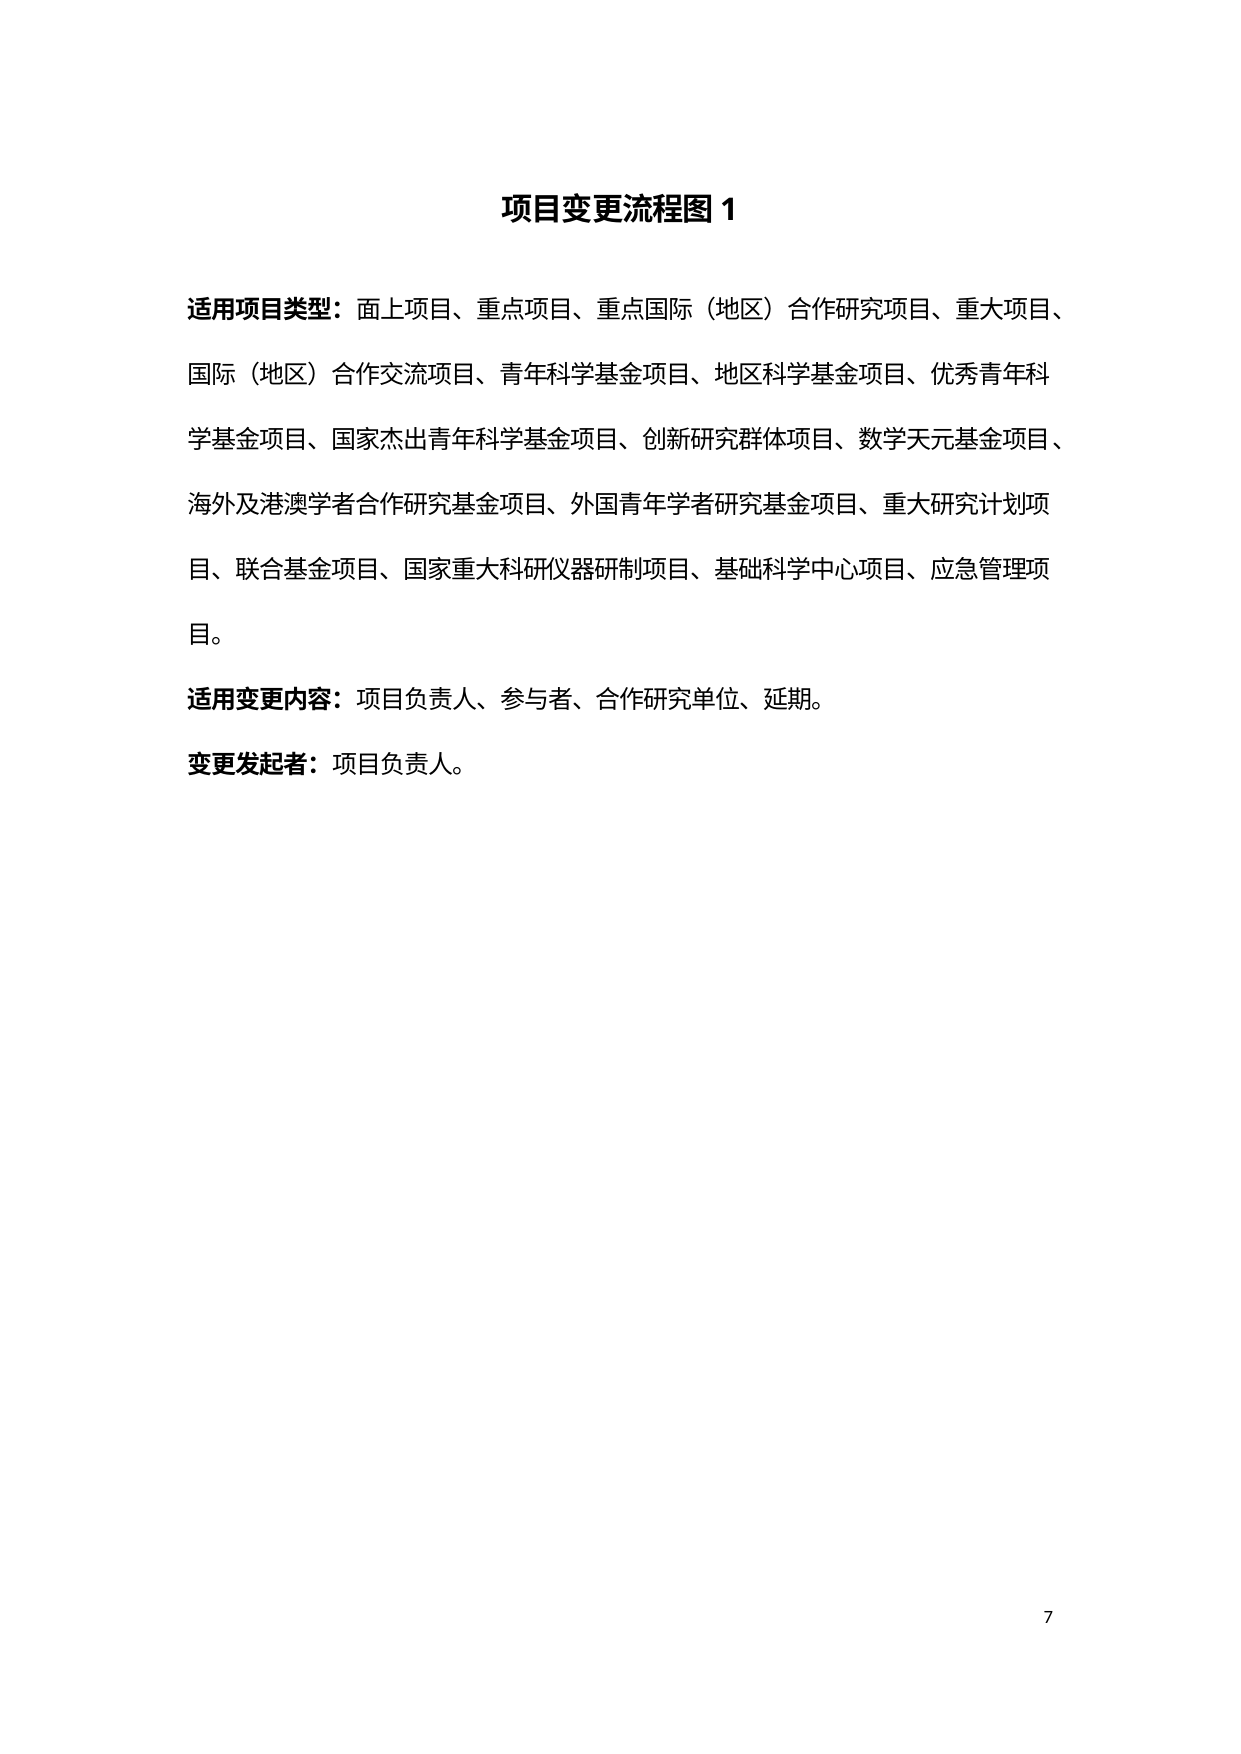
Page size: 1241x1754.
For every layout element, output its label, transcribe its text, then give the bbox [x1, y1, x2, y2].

text 变更发起者：项目负责人。 [187, 730, 1053, 795]
text 适用变更内容：项目负责人、参与者、合作研究单位、延期。 [187, 665, 1053, 730]
text 适用项目类型：面上项目、重点项目、重点国际（地区）合作研究项目、重大项目、国际（地区）合作交流项目、青年科学基金项目、地区科学基金项目、优秀青年科学基金项目、国家杰出青年科学基金项目、创新研究群体项目、数学天元基金项目、海外及港澳学者合作研究基金项目、外国青年学者研究基金项目、重大研究计划项目、联合基金项目、国家重大科研仪器研制项目、基础科学中心项目、应急管理项目。 [187, 275, 1053, 665]
text 项目变更流程图1 [187, 174, 1053, 239]
